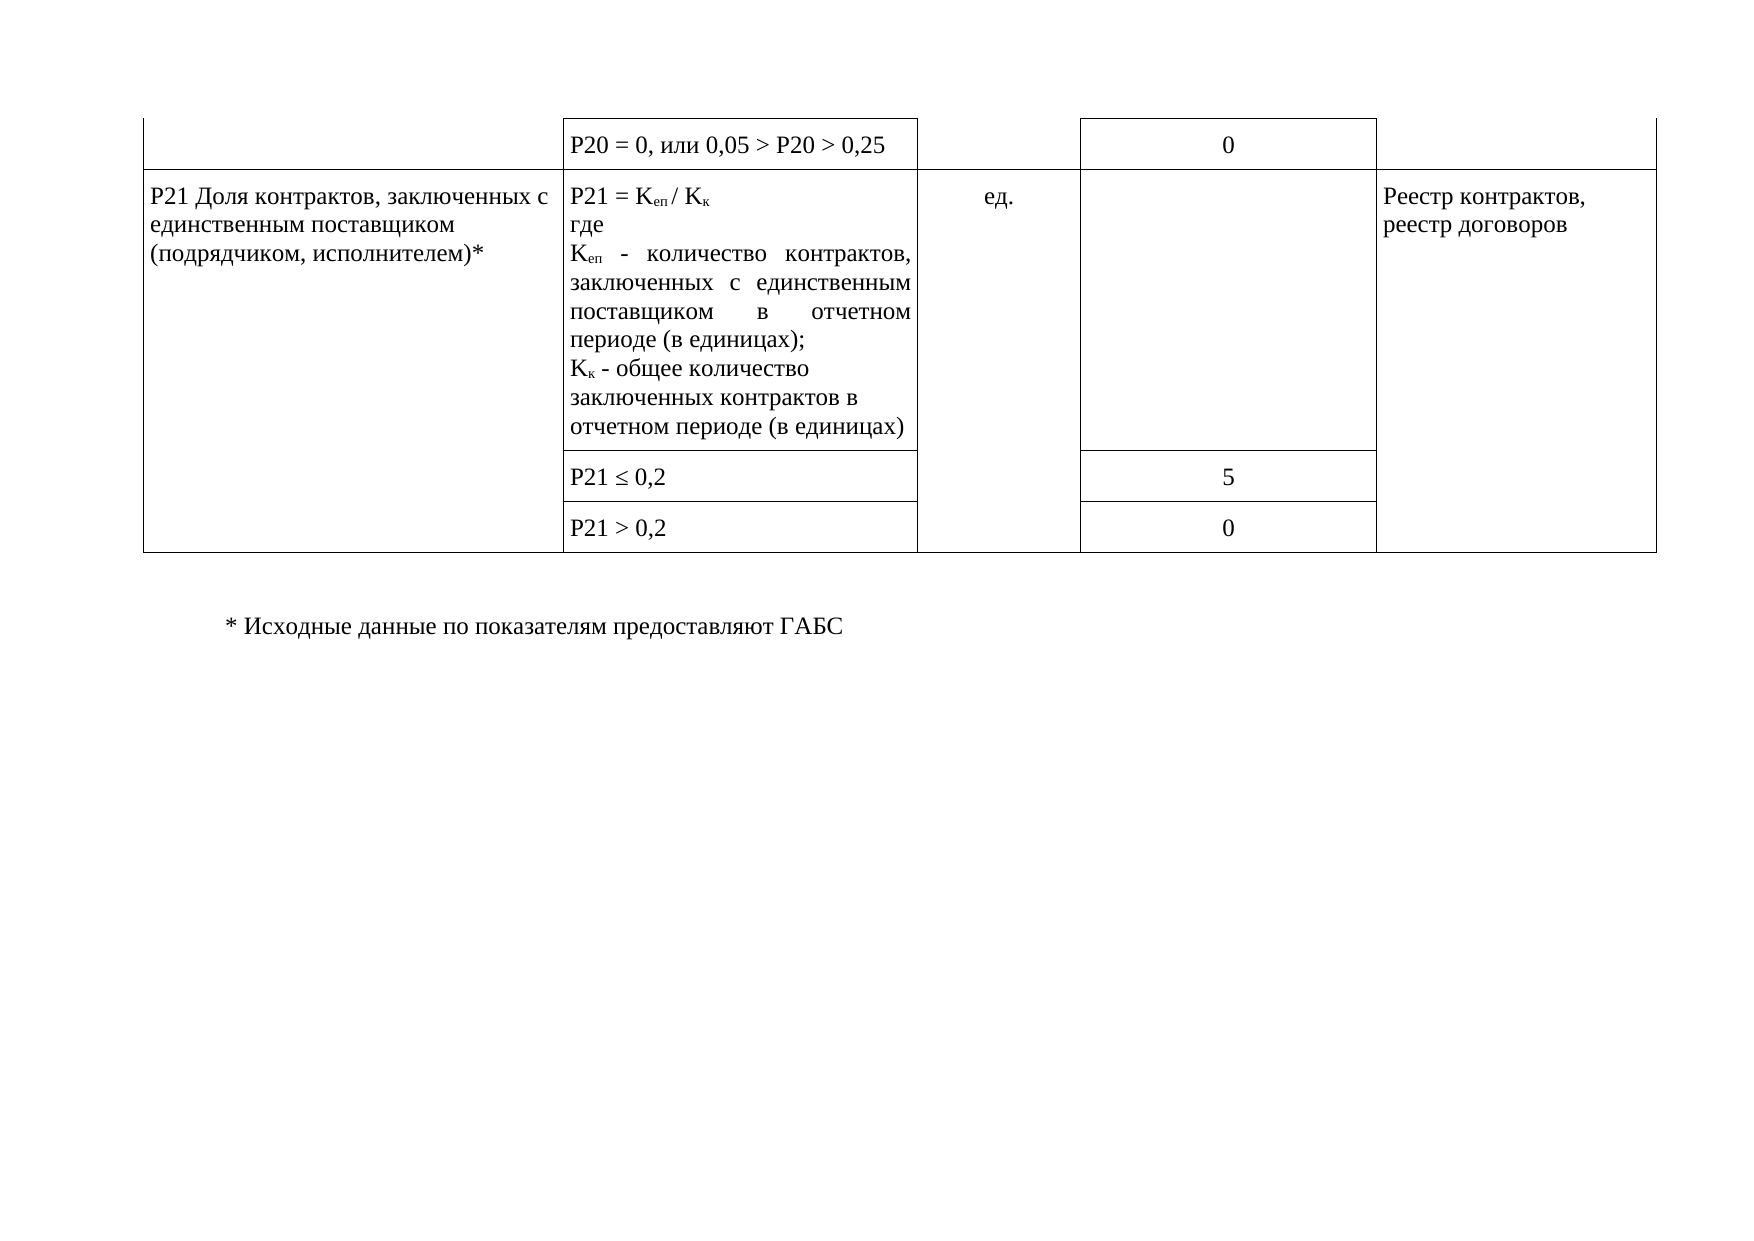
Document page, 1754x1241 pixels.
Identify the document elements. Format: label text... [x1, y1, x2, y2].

table_cell 0 [1081, 119, 1376, 169]
table_cell 0 [1081, 502, 1376, 552]
table_cell 5 [1081, 451, 1376, 501]
table_cell Р21 > 0,2 [564, 502, 917, 552]
table_cell Р21 ≤ 0,2 [564, 451, 917, 501]
table_cell [1081, 170, 1376, 450]
table_cell Р20 = 0, или 0,05 > Р20 > 0,25 [564, 119, 917, 169]
table_cell Реестр контрактов, реестр договоров [1377, 170, 1656, 552]
table_cell ед. [918, 170, 1080, 552]
table_cell Р21 Доля контрактов, заключенных с единственным поставщиком (подрядчиком, исполнителем)* [144, 170, 563, 552]
text * Исходные данные по показателям предоставляют ГАБС [225, 611, 1604, 639]
table_cell Р21 = Kеп / Kк где Kеп - количество контрактов, заключенных с единственным поставщиком в отчетном периоде (в единицах); Kк - общее количество заключенных контрактов в отчетном периоде (в единицах) [564, 170, 917, 450]
